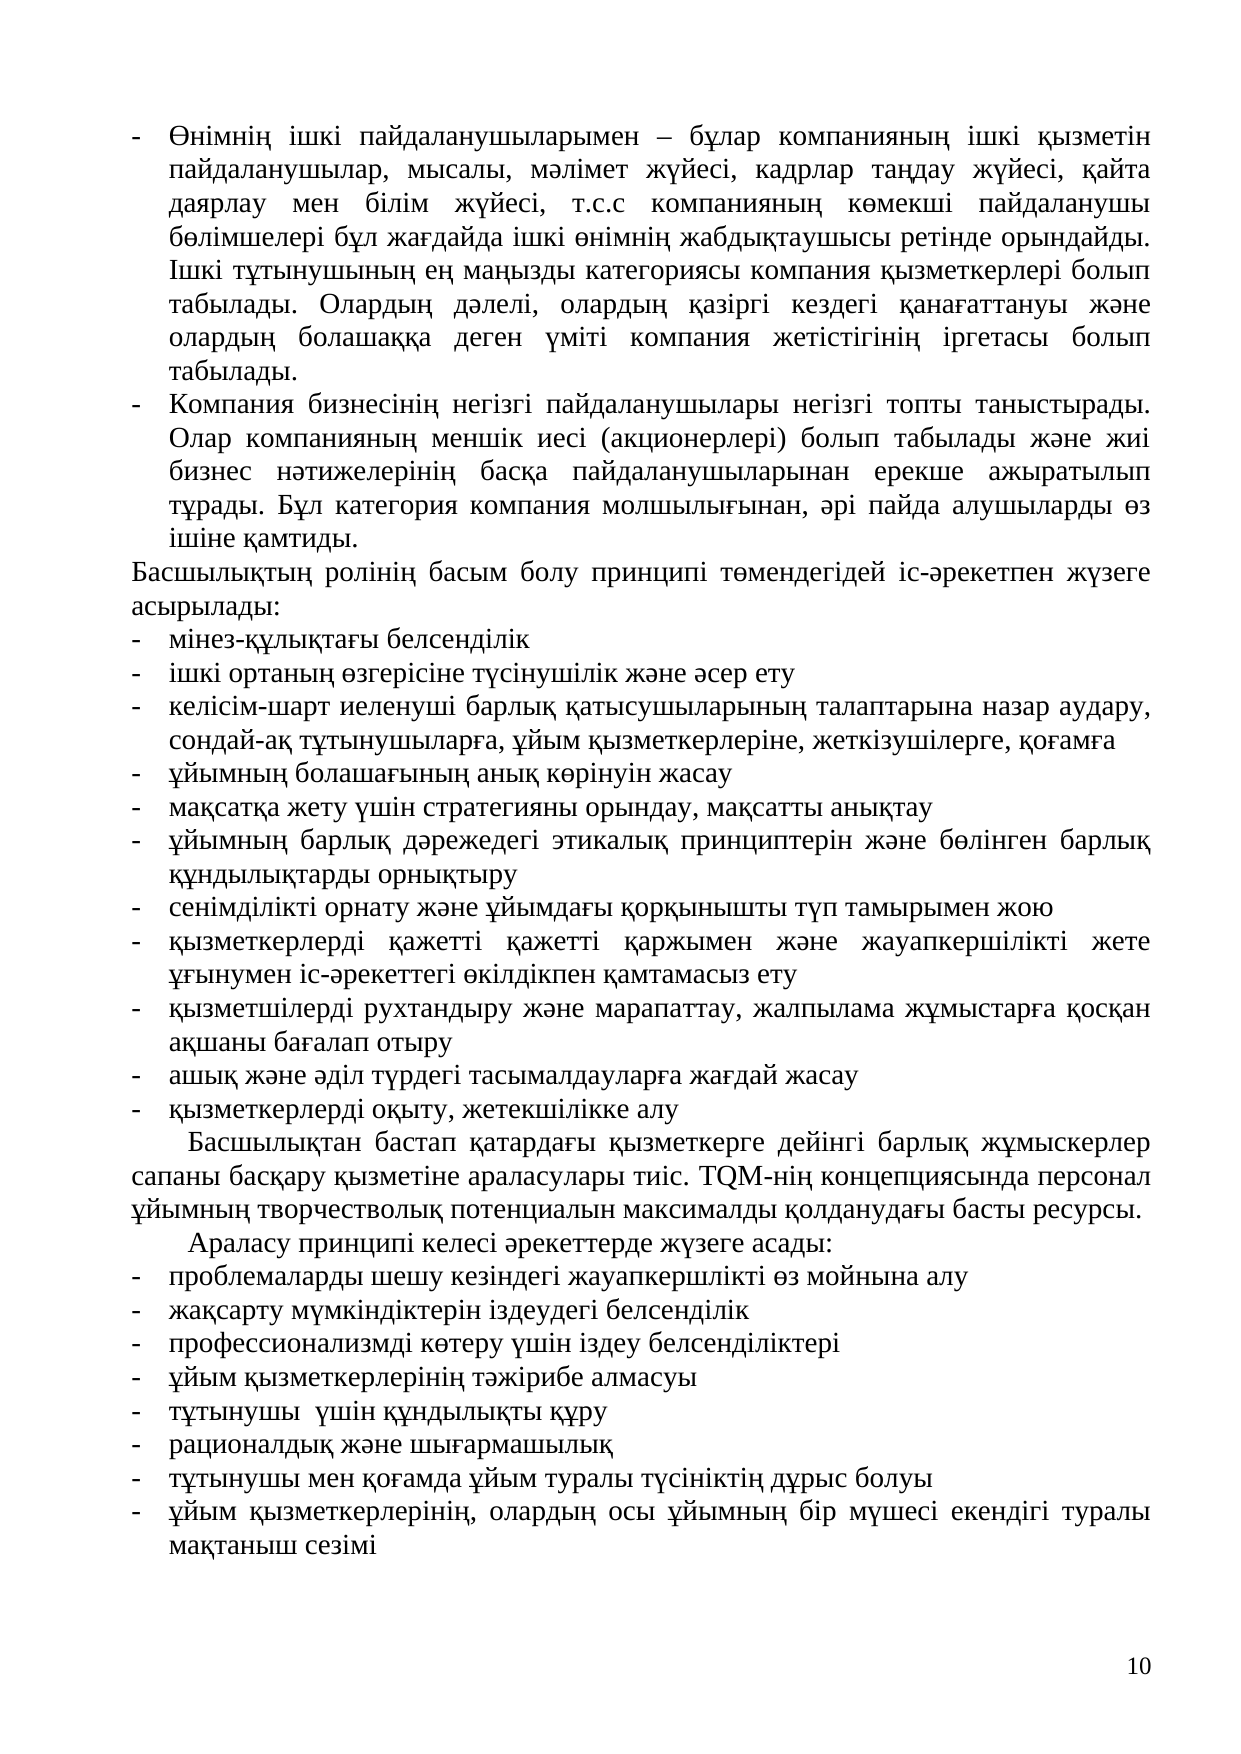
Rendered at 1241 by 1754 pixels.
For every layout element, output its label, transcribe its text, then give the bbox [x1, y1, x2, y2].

list Өнімнің ішкі пайдаланушыларымен – бұлар компанияның ішкі қызметін пайдаланушылар, мысалы, мәлімет жүйесі, кадрлар таңдау жүйесі, қайта даярлау мен білім жүйесі, т.с.с компанияның көмекші пайдаланушы бөлімшелері бұл жағдайда ішкі өнімнің жабдықтаушысы ретінде орындайды. Ішкі тұтынушының ең маңызды категориясы компания қызметкерлері болып табылады. Олардың дәлелі, олардың қазіргі кездегі қанағаттануы және олардың болашаққа деген үміті компания жетістігінің іргетасы болып табылады. [131, 118, 1152, 386]
list ұйым қызметкерлерінің, олардың осы ұйымның бір мүшесі екендігі туралы мақтаныш сезімі [131, 1493, 1152, 1560]
list келісім-шарт иеленуші барлық қатысушыларының талаптарына назар аудару, сондай-ақ тұтынушыларға, ұйым қызметкерлеріне, жеткізушілерге, қоғамға [131, 688, 1152, 755]
list жақсарту мүмкіндіктерін іздеудегі белсенділік [131, 1292, 1152, 1326]
text Басшылықтан бастап қатардағы қызметкерге дейінгі барлық жұмыскерлер сапаны басқару қызметіне араласулары тиіс. TQM-нің концепциясында персонал ұйымның творчестволық потенциалын максималды қолданудағы басты ресурсы. [131, 1124, 1152, 1225]
list ішкі ортаның өзгерісіне түсінушілік және әсер ету [131, 655, 1152, 688]
list сенімділікті орнату және ұйымдағы қорқынышты түп тамырымен жою [131, 889, 1152, 923]
list ұйымның барлық дәрежедегі этикалық принциптерін және бөлінген барлық құндылықтарды орнықтыру [131, 822, 1152, 889]
list профессионализмді көтеру үшін іздеу белсенділіктері [131, 1326, 1152, 1359]
list рационалдық және шығармашылық [131, 1426, 1152, 1460]
list тұтынушы үшін құндылықты құру [131, 1393, 1152, 1426]
list мінез-құлықтағы белсенділік [131, 621, 1152, 655]
list ұйымның болашағының анық көрінуін жасау [131, 755, 1152, 789]
list тұтынушы мен қоғамда ұйым туралы түсініктің дұрыс болуы [131, 1460, 1152, 1493]
list ашық және әділ түрдегі тасымалдауларға жағдай жасау [131, 1057, 1152, 1091]
list ұйым қызметкерлерінің тәжірибе алмасуы [131, 1359, 1152, 1393]
list проблемаларды шешу кезіндегі жауапкершлікті өз мойнына алу [131, 1258, 1152, 1292]
text Араласу принципі келесі әрекеттерде жүзеге асады: [131, 1225, 1152, 1258]
list Компания бизнесінің негізгі пайдаланушылары негізгі топты таныстырады. Олар компанияның меншік иесі (акционерлері) болып табылады және жиі бизнес нәтижелерінің басқа пайдаланушыларынан ерекше ажыратылып тұрады. Бұл категория компания молшылығынан, әрі пайда алушыларды өз ішіне қамтиды. [131, 386, 1152, 554]
text Басшылықтың ролінің басым болу принципі төмендегідей іс-әрекетпен жүзеге асырылады: [131, 554, 1152, 621]
list қызметшілерді рухтандыру және марапаттау, жалпылама жұмыстарға қосқан ақшаны бағалап отыру [131, 990, 1152, 1057]
list қызметкерлерді қажетті қажетті қаржымен және жауапкершілікті жете ұғынумен іс-әрекеттегі өкілдікпен қамтамасыз ету [131, 923, 1152, 990]
list мақсатқа жету үшін стратегияны орындау, мақсатты анықтау [131, 789, 1152, 822]
list қызметкерлерді оқыту, жетекшілікке алу [131, 1091, 1152, 1124]
